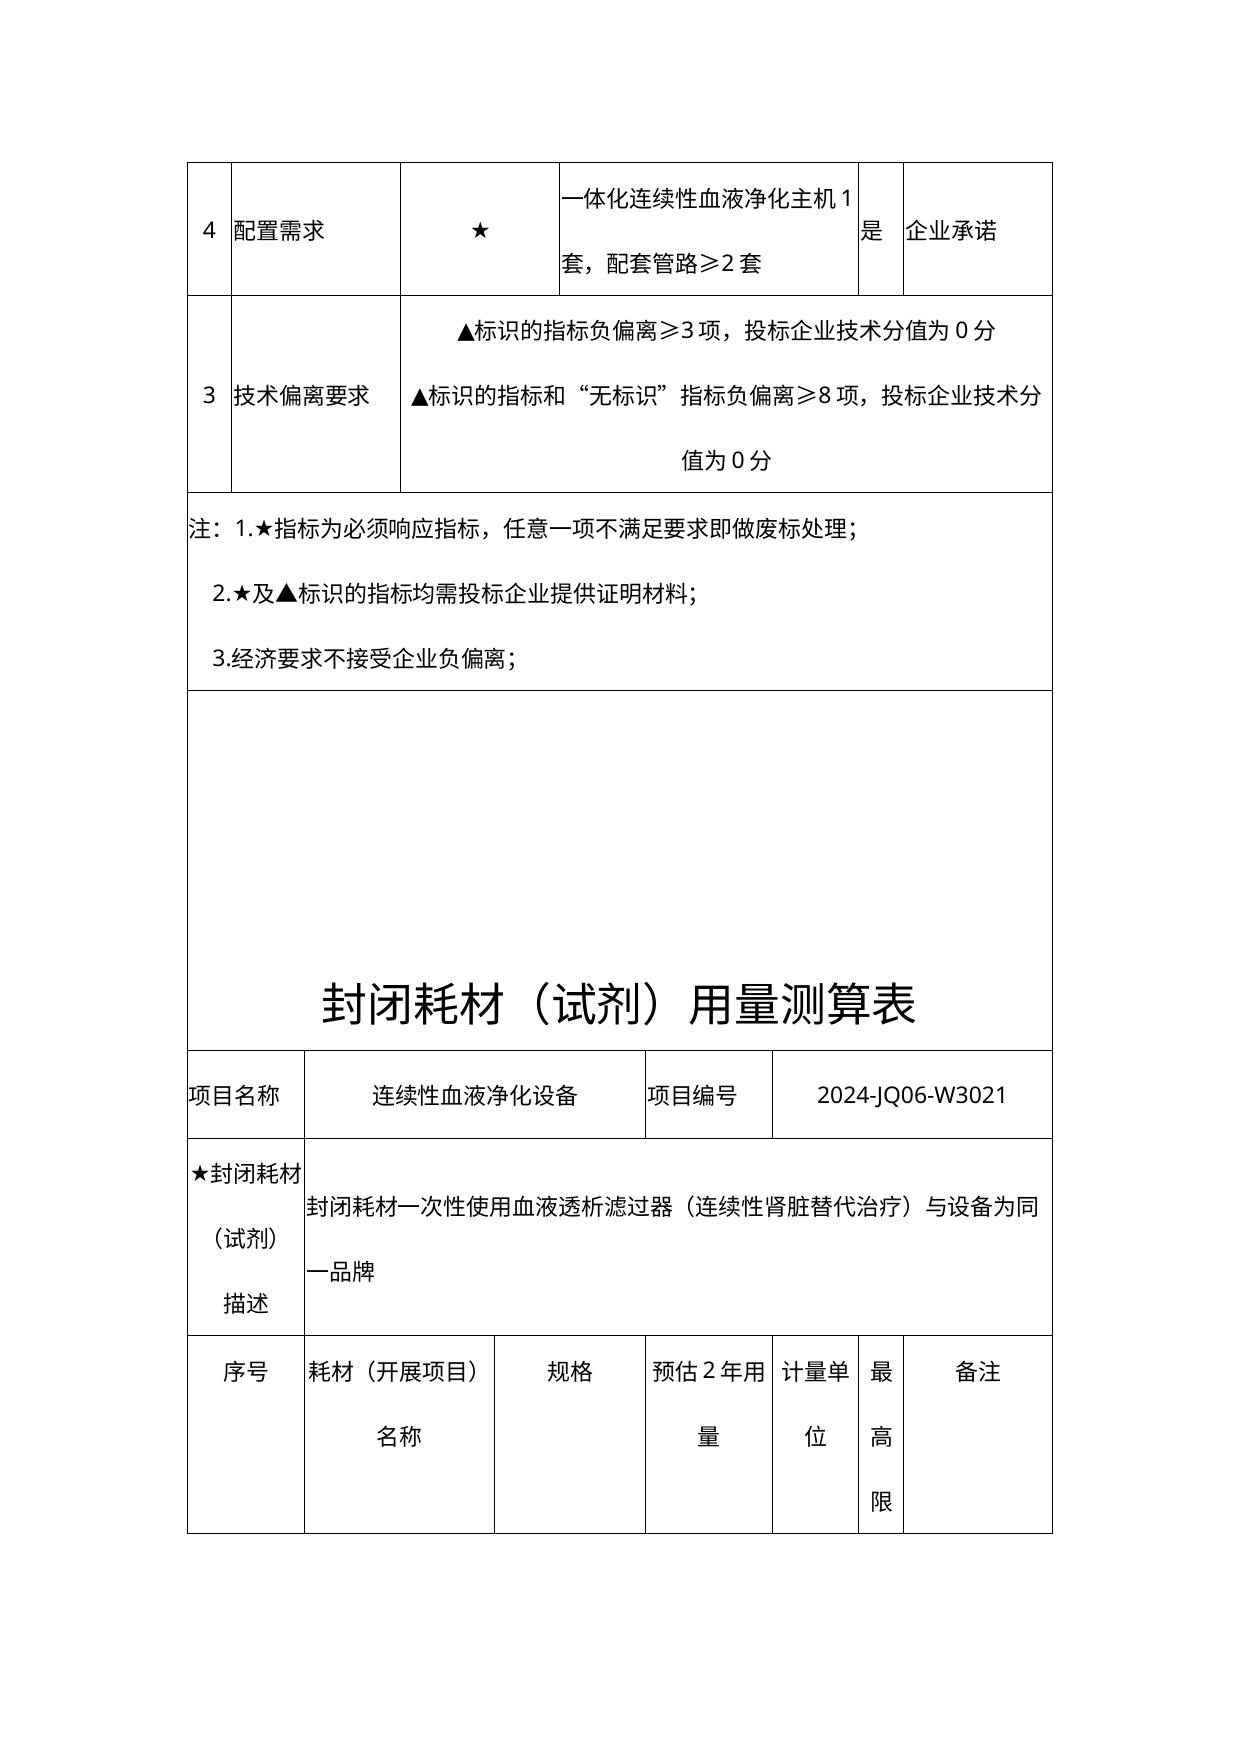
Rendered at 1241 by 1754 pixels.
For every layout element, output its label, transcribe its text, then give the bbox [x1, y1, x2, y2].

table_cell 3 [188, 296, 231, 492]
table_cell 企业承诺 [904, 163, 1052, 294]
table_cell 预估2年用量 [646, 1336, 772, 1533]
table_cell ★封闭耗材（试剂）描述 [188, 1139, 304, 1335]
table_cell 最高限价（万元） [859, 1336, 903, 1533]
table_cell 连续性血液净化设备 [305, 1051, 645, 1137]
table_cell 是 [859, 163, 903, 294]
table_cell 一体化连续性血液净化主机1套，配套管路≥2套 [560, 163, 858, 294]
table_cell 项目名称 [188, 1051, 304, 1137]
table_cell ★ [401, 163, 559, 294]
table_cell 4 [188, 163, 231, 294]
table_cell 计量单位 [773, 1336, 858, 1533]
table_cell 备注 [904, 1336, 1052, 1533]
table_cell 2024-JQ06-W3021 [773, 1051, 1052, 1137]
table_cell 耗材（开展项目）名称 [305, 1336, 494, 1533]
table_cell 封闭耗材（试剂）用量测算表 [188, 691, 1052, 1050]
table_cell 配置需求 [232, 163, 400, 294]
table_cell 注：1.★指标为必须响应指标，任意一项不满足要求即做废标处理； 2.★及▲标识的指标均需投标企业提供证明材料； 3.经济要求不接受企业负偏离； [188, 493, 1052, 690]
table_cell 规格 [495, 1336, 645, 1533]
table_cell ▲标识的指标负偏离≥3项，投标企业技术分值为0分 ▲标识的指标和“无标识”指标负偏离≥8项，投标企业技术分值为0分 [401, 296, 1052, 492]
table_cell 序号 [188, 1336, 304, 1533]
table_cell 技术偏离要求 [232, 296, 400, 492]
table_cell 项目编号 [646, 1051, 772, 1137]
table_cell 封闭耗材一次性使用血液透析滤过器（连续性肾脏替代治疗）与设备为同一品牌 [305, 1139, 1052, 1335]
